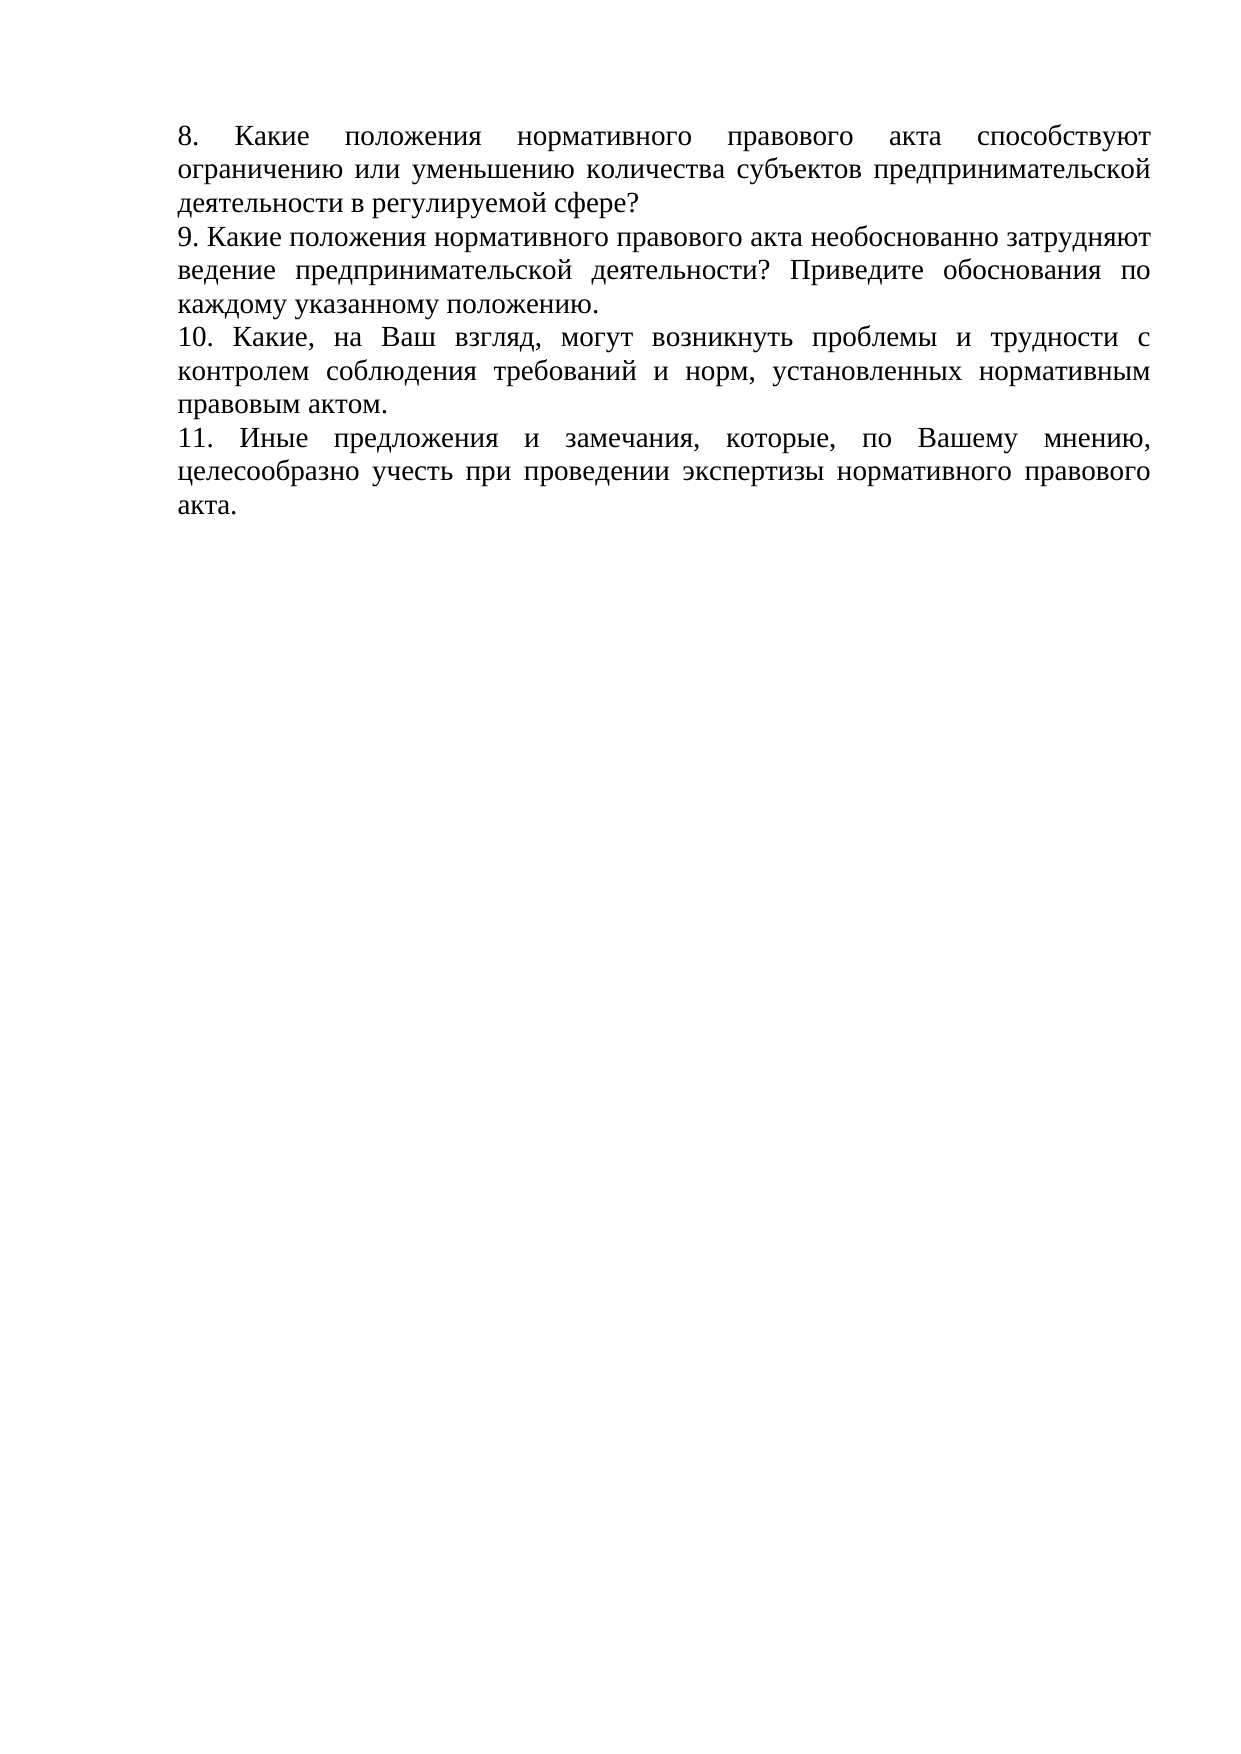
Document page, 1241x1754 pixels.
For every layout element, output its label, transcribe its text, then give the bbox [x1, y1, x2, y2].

text 9. Какие положения нормативного правового акта необоснованно затрудняют ведение предпринимательской деятельности? Приведите обоснования по каждому указанному положению. [177, 219, 1152, 319]
text 8. Какие положения нормативного правового акта способствуют ограничению или уменьшению количества субъектов предпринимательской деятельности в регулируемой сфере? [177, 118, 1152, 219]
text 10. Какие, на Ваш взгляд, могут возникнуть проблемы и трудности с контролем соблюдения требований и норм, установленных нормативным правовым актом. [177, 319, 1152, 420]
text 11. Иные предложения и замечания, которые, по Вашему мнению, целесообразно учесть при проведении экспертизы нормативного правового акта. [177, 420, 1152, 521]
